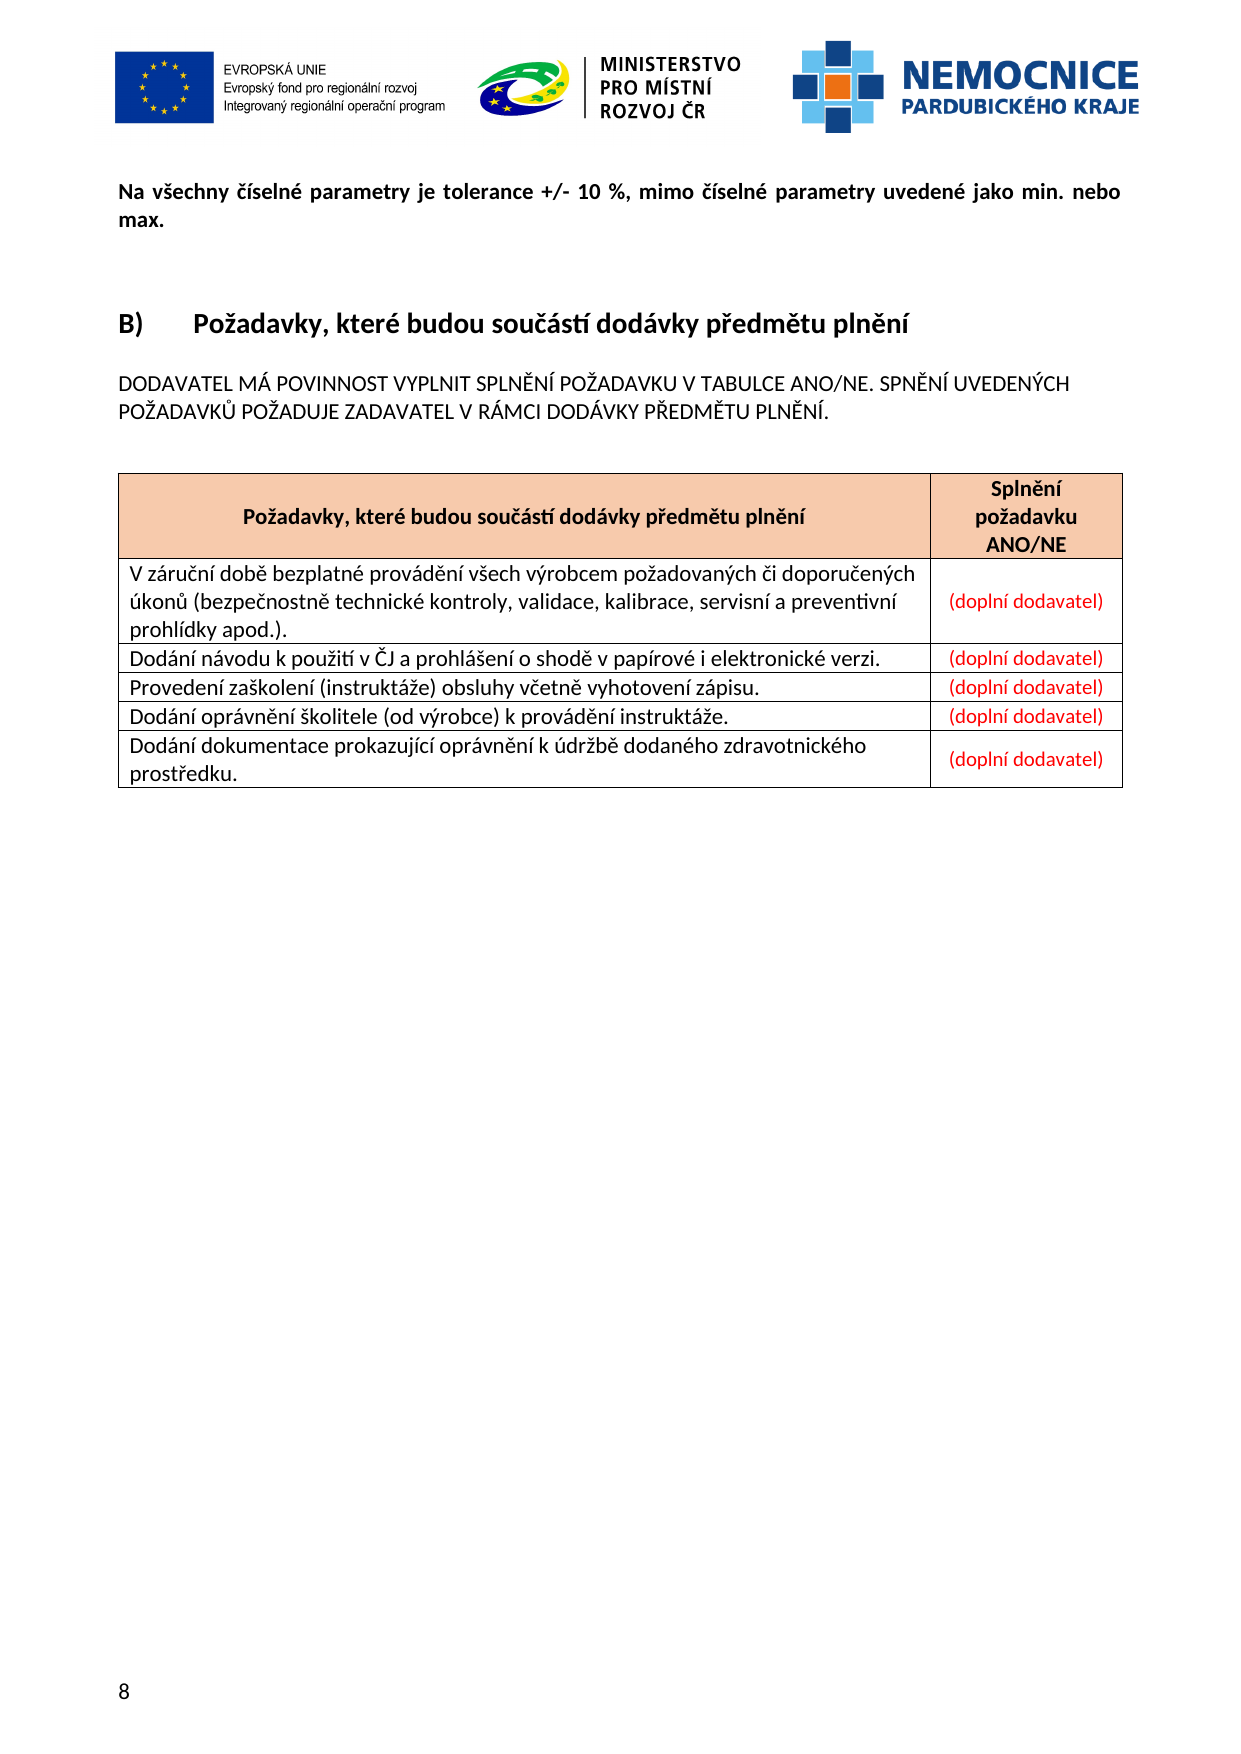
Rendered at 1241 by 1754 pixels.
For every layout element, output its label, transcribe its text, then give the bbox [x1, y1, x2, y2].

table_cell (doplní dodavatel) [931, 702, 1122, 730]
table_cell Dodání návodu k použití v ČJ a prohlášení o shodě v papírové i elektronické verzi. [119, 644, 930, 672]
table_cell Dodání dokumentace prokazující oprávnění k údržbě dodaného zdravotnického prostředku. [119, 731, 930, 787]
table_cell Dodání oprávnění školitele (od výrobce) k provádění instruktáže. [119, 702, 930, 730]
text Na všechny číselné parametry je tolerance +/- 10 %, mimo číselné parametry uvedené jako min. nebo max. [118, 177, 1122, 233]
table_cell (doplní dodavatel) [931, 731, 1122, 787]
table_cell Provedení zaškolení (instruktáže) obsluhy včetně vyhotovení zápisu. [119, 673, 930, 701]
table_cell (doplní dodavatel) [931, 644, 1122, 672]
table_cell V záruční době bezplatné provádění všech výrobcem požadovaných či doporučených úkonů (bezpečnostně technické kontroly, validace, kalibrace, servisní a preventivní prohlídky apod.). [119, 559, 930, 643]
table_header Požadavky, které budou součástí dodávky předmětu plnění [119, 474, 930, 558]
picture [791, 39, 1139, 134]
table_cell (doplní dodavatel) [931, 673, 1122, 701]
list Požadavky, které budou součástí dodávky předmětu plnění [118, 305, 1122, 341]
table_cell (doplní dodavatel) [931, 559, 1122, 643]
table_header Splnění požadavku ANO/NE [931, 474, 1122, 558]
picture [93, 27, 762, 147]
text DODAVATEL MÁ POVINNOST VYPLNIT SPLNĚNÍ POŽADAVKU V TABULCE ANO/NE. SPNĚNÍ UVEDENÝCH POŽADAVKŮ POŽADUJE ZADAVATEL V RÁMCI DODÁVKY PŘEDMĚTU PLNĚNÍ. [118, 369, 1122, 425]
